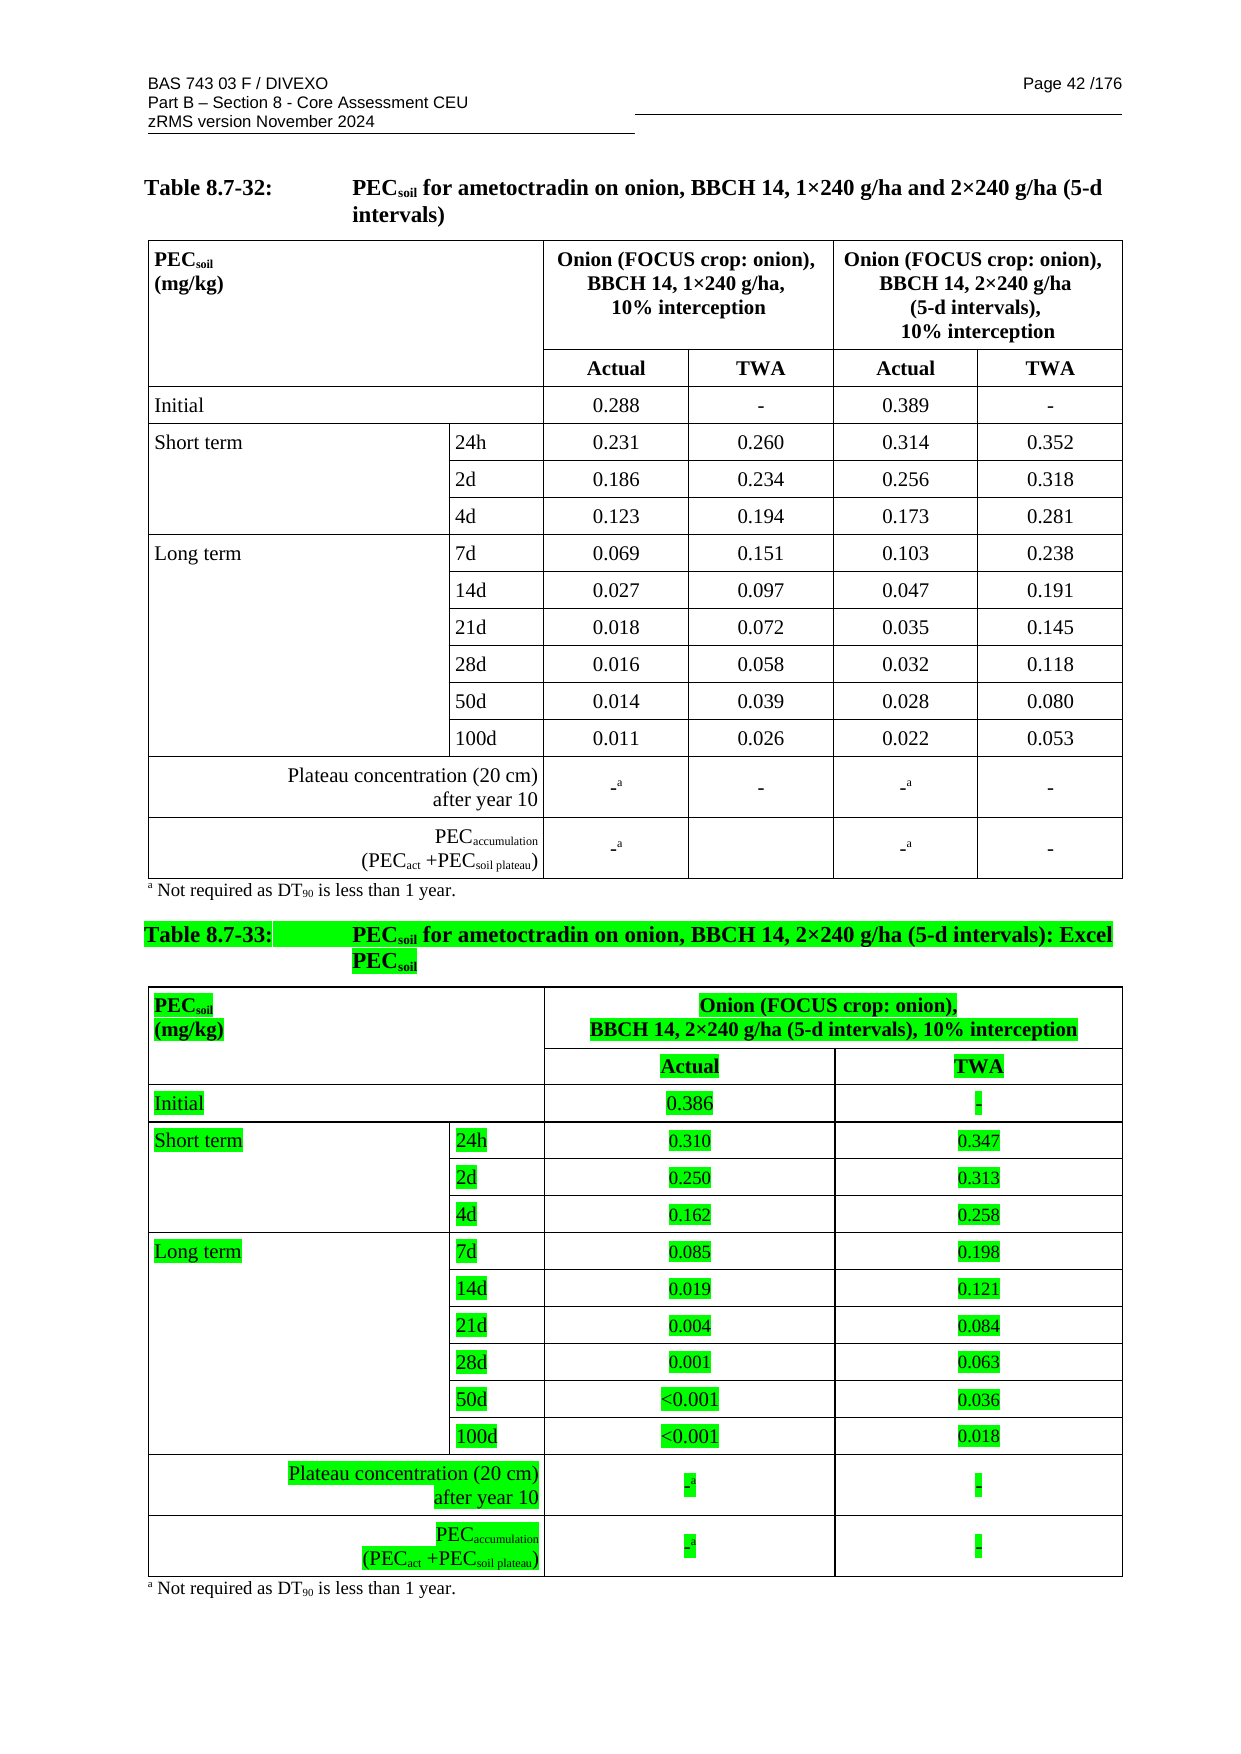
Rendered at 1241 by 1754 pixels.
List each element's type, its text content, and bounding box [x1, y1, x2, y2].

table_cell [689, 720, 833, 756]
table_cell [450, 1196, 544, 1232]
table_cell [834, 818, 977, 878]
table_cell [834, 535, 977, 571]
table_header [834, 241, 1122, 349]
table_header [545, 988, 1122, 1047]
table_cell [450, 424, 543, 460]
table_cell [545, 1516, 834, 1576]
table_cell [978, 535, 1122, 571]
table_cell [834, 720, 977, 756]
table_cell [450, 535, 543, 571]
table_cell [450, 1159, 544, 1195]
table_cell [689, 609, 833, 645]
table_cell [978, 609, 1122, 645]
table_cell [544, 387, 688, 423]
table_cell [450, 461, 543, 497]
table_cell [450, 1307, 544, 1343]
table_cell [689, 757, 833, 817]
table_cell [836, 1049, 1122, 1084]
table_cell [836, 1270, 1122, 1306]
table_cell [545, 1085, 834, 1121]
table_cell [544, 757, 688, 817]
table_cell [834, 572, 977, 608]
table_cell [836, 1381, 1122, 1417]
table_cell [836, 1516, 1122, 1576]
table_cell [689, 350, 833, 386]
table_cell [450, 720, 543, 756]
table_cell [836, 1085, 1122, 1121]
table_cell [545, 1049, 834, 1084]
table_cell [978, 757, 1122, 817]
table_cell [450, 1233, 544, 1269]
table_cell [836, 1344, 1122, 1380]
text Table 8.7-7: PECsoil for ametoctradin on onion, BBCH 14, 2×240 g/ha (5-d intervals): Excel PECsoil [144, 921, 1122, 974]
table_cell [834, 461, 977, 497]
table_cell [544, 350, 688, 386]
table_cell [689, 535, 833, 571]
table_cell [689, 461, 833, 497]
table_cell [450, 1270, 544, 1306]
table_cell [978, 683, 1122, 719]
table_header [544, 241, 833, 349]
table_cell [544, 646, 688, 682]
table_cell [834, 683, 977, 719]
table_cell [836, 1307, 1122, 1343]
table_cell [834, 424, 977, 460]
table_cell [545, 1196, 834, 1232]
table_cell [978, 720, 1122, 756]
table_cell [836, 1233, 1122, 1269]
text a Not required as DT90 is less than 1 year. [148, 1577, 1107, 1599]
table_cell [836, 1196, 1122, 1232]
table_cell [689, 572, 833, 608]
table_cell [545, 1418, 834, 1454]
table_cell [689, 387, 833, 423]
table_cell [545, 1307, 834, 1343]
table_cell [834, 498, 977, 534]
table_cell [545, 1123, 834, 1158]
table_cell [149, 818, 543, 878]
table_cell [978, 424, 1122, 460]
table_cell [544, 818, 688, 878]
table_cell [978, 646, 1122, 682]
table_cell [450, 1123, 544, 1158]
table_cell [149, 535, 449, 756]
text a Not required as DT90 is less than 1 year. [148, 879, 1107, 900]
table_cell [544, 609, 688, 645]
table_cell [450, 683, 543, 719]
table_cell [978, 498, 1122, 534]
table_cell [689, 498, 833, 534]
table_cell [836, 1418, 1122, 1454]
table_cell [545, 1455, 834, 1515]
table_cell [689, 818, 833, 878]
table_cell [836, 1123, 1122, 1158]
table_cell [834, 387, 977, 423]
text Table -: PECsoil for ametoctradin on onion, BBCH 14, 1×240 g/ha and 2×240 g/ha (5-d intervals) [144, 174, 1122, 227]
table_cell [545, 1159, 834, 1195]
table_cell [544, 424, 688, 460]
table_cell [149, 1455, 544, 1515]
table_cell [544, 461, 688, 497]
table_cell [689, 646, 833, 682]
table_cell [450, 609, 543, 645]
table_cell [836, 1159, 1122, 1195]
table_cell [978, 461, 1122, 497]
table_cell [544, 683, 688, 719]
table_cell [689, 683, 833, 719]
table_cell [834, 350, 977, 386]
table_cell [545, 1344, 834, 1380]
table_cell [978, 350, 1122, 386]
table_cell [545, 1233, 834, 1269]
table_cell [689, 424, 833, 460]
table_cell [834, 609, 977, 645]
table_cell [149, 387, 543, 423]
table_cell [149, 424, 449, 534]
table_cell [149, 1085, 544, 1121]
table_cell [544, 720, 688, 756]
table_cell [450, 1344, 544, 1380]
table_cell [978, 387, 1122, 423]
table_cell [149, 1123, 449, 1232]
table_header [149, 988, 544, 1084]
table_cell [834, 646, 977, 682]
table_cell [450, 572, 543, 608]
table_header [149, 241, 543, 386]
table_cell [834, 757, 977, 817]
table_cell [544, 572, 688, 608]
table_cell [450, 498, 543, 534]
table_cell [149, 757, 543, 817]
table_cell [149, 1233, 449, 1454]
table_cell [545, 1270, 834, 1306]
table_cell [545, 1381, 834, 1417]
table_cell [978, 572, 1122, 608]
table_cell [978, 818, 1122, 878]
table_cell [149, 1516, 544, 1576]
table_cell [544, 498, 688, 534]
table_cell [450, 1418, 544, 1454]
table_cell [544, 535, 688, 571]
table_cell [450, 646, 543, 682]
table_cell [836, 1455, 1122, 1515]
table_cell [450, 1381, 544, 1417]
